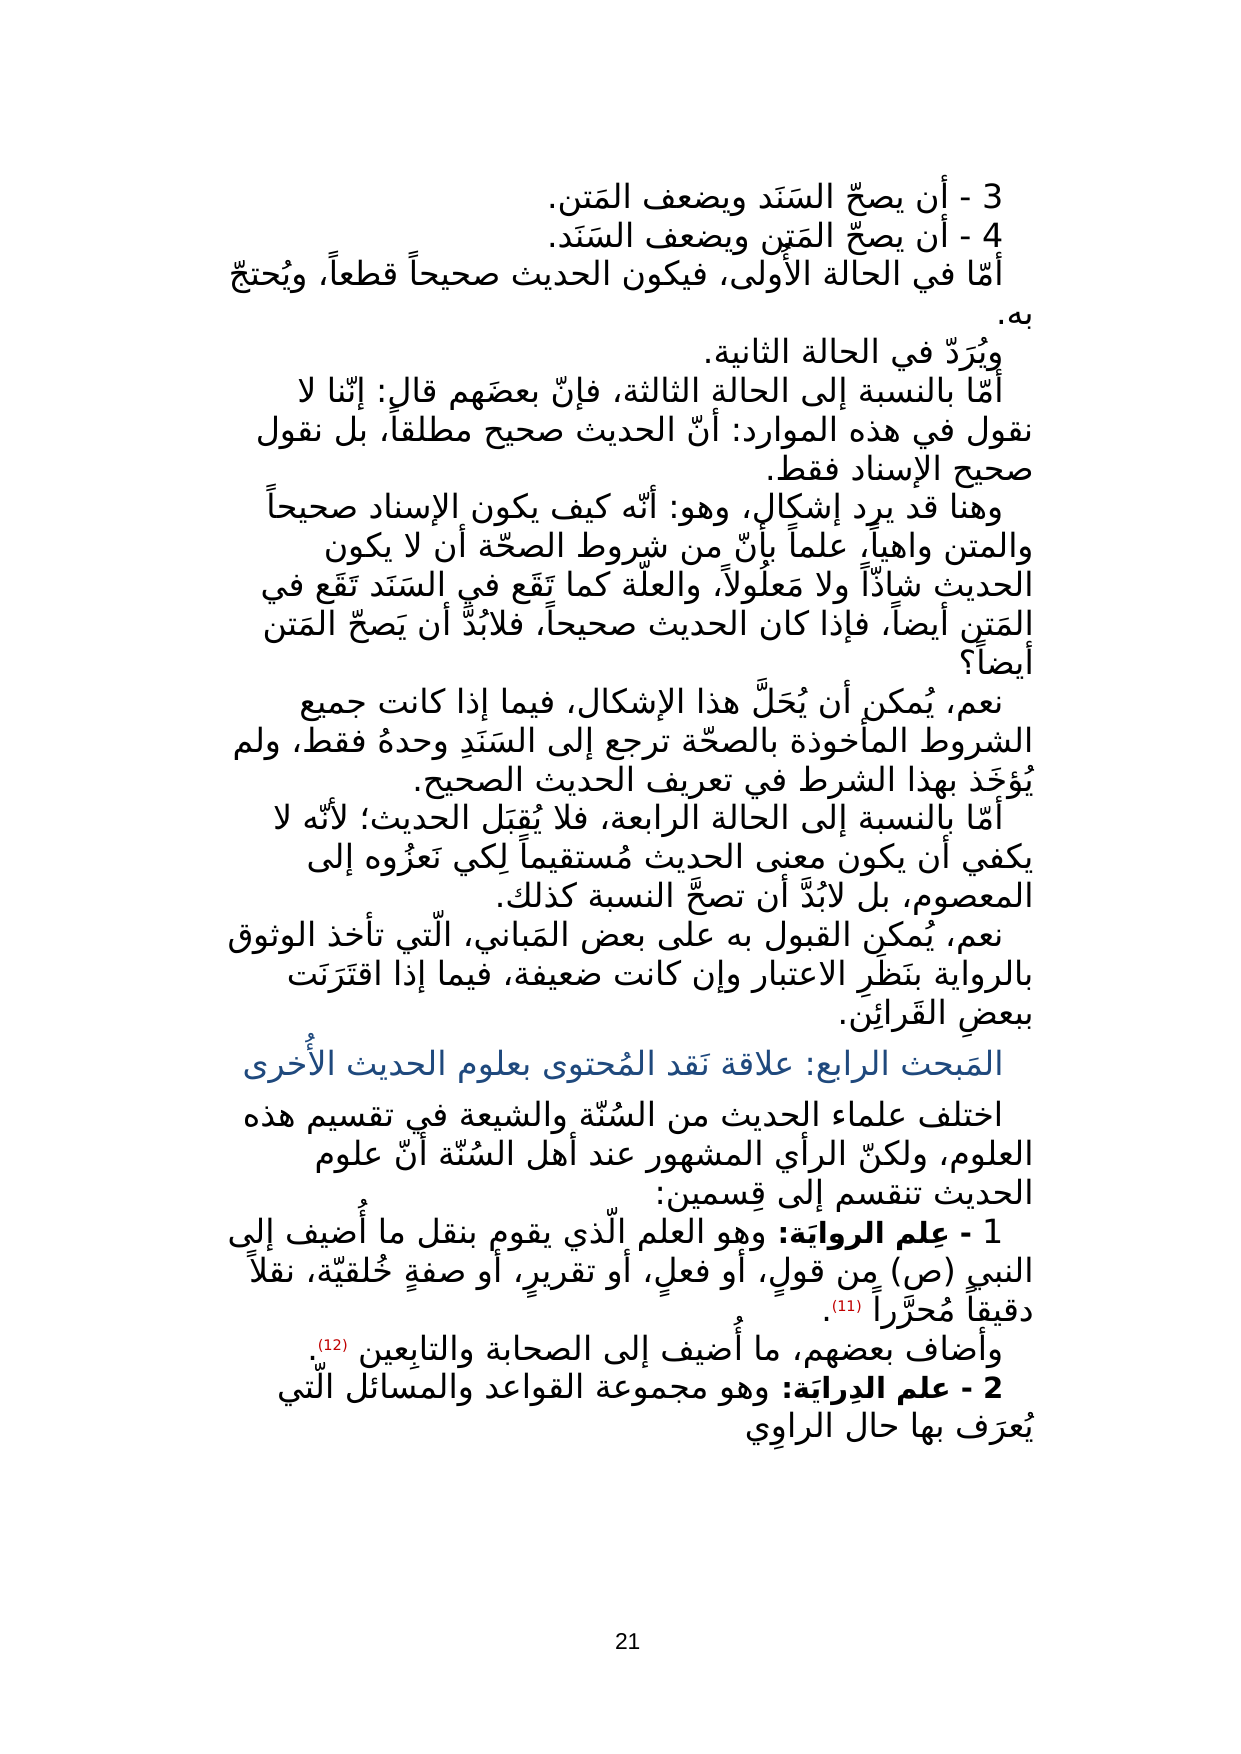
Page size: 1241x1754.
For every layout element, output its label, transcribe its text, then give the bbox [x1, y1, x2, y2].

text نعم، يُمكن القبول به على بعض المَباني، الّتي تأخذ الوثوق بالرواية بنَظَرِ الاعتبار وإن كانت ضعيفة، فيما إذا اقتَرَنَت ببعضِ القَرائِن. [222, 915, 1033, 1032]
text اختلف علماء الحديث من السُنّة والشيعة في تقسيم هذه العلوم، ولكنّ الرأي المشهور عند أهل السُنّة أنّ علوم الحديث تنقسم إلى قِسمين: [222, 1096, 1033, 1212]
text أمّا في الحالة الأُولى، فيكون الحديث صحيحاً قطعاً، ويُحتجّ به. [222, 255, 1033, 333]
text 3 - أن يصحّ السَنَد ويضعف المَتن. [222, 177, 1033, 216]
text 4 - أن يصحّ المَتن ويضعف السَنَد. [222, 216, 1033, 255]
text 1 - عِلم الروايَة: وهو العلم الّذي يقوم بنقل ما أُضيف إلى النبي (ص) من قولٍ، أو فعلٍ، أو تقريرٍ، أو صفةٍ خُلقيّة، نقلاً دقيقاً مُحرَّراً (11). [222, 1212, 1033, 1329]
text أمّا بالنسبة إلى الحالة الرابعة، فلا يُقبَل الحديث؛ لأنّه لا يكفي أن يكون معنى الحديث مُستقيماً لِكي نَعزُوه إلى المعصوم، بل لابُدَّ أن تصحَّ النسبة كذلك. [222, 799, 1033, 915]
text وأضاف بعضهم، ما أُضيف إلى الصحابة والتابِعين (12). [222, 1329, 1033, 1368]
text نعم، يُمكن أن يُحَلَّ هذا الإشكال، فيما إذا كانت جميع الشروط المأخوذة بالصحّة ترجع إلى السَنَدِ وحدهُ فقط، ولم يُؤخَذ بهذا الشرط في تعريف الحديث الصحيح. [222, 682, 1033, 799]
text ويُرَدّ في الحالة الثانية. [222, 333, 1033, 371]
text 2 - علم الدِرايَة: وهو مجموعة القواعد والمسائل الّتي يُعرَف بها حال الراوِي [222, 1368, 1033, 1446]
subtitle المَبحث الرابع: علاقة نَقد المُحتوى بعلوم الحديث الأُخرى [222, 1044, 1033, 1083]
text وهنا قد يرد إشكال، وهو: أنّه كيف يكون الإسناد صحيحاً والمتن واهياً، علماً بأنّ من شروط الصحّة أن لا يكون الحديث شاذّاً ولا مَعلُولاً، والعلّة كما تَقَع في السَنَد تَقَع في المَتن أيضاً، فإذا كان الحديث صحيحاً، فلابُدَّ أن يَصحّ المَتن أيضاً؟ [222, 488, 1033, 682]
text أمّا بالنسبة إلى الحالة الثالثة، فإنّ بعضَهم قال: إنّنا لا نقول في هذه الموارد: أنّ الحديث صحيح مطلقاً، بل نقول صحيح الإسناد فقط. [222, 371, 1033, 488]
